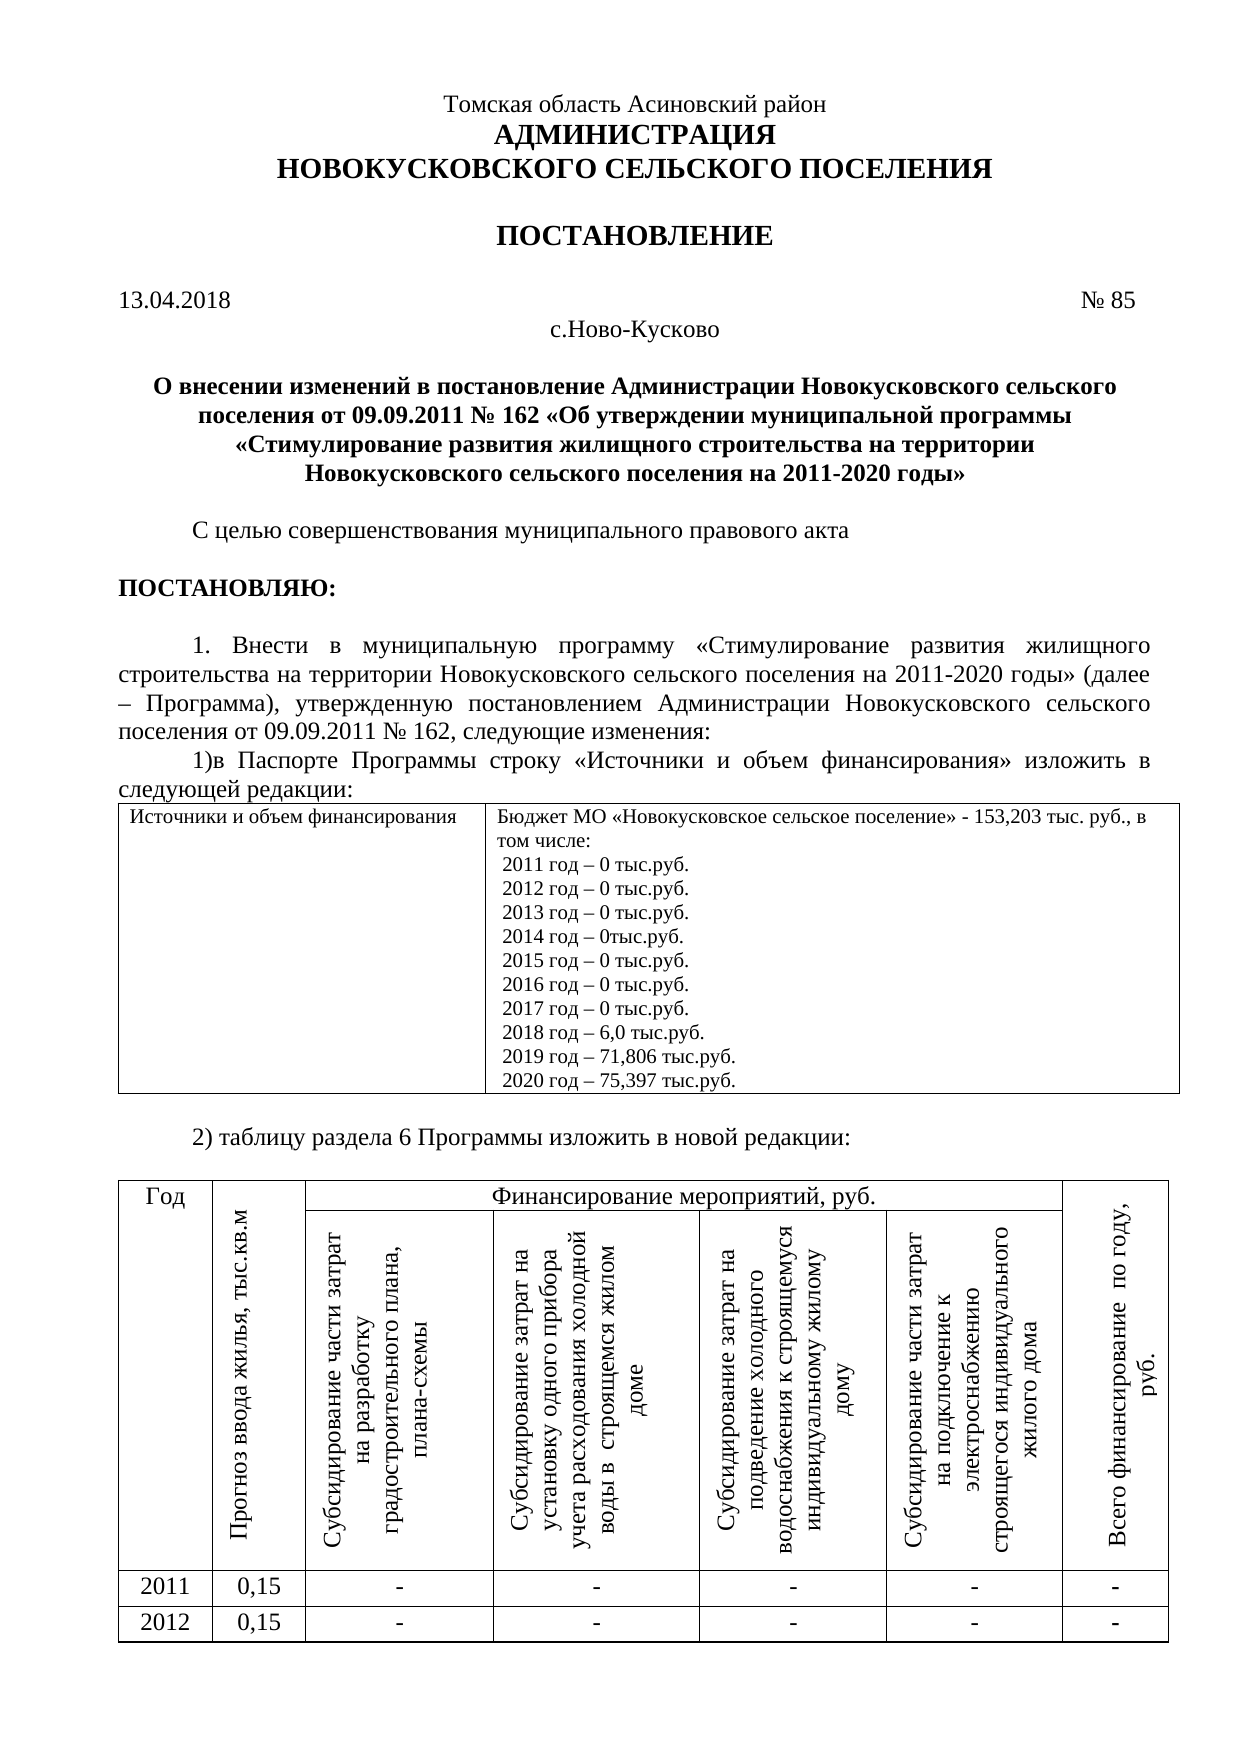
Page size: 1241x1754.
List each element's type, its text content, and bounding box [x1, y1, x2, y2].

table_header Всего финансирование по году, руб. [1063, 1181, 1168, 1570]
text 1. Внести в муниципальную программу «Стимулирование развития жилищного строительства на территории Новокусковского сельского поселения на 2011-2020 годы» (далее – Программа), утвержденную постановлением Администрации Новокусковского сельского поселения от 09.09.2011 № 162, следующие изменения: [118, 630, 1152, 745]
table_cell - [306, 1571, 493, 1606]
text С целью совершенствования муниципального правового акта [118, 515, 1152, 544]
table_cell - [494, 1607, 699, 1641]
table_cell - [1063, 1607, 1168, 1641]
text «Стимулирование развития жилищного строительства на территории [118, 429, 1152, 458]
text О внесении изменений в постановление Администрации Новокусковского сельского поселения от 09.09.2011 № 162 «Об утверждении муниципальной программы [118, 371, 1152, 429]
table_cell - [700, 1571, 886, 1606]
text ПОСТАНОВЛЕНИЕ [118, 218, 1152, 252]
table_cell Субсидирование части затрат на разработку градостроительного плана, плана-схемы [306, 1211, 493, 1570]
table_cell 0,15 [213, 1571, 305, 1606]
table_header Источники и объем финансирования [119, 804, 485, 1092]
table_cell - [306, 1607, 493, 1641]
text НОВОКУСКОВСКОГО СЕЛЬСКОГО ПОСЕЛЕНИЯ [118, 151, 1152, 184]
table_cell - [1063, 1571, 1168, 1606]
table_cell Субсидирование затрат на подведение холодного водоснабжения к строящемуся индивидуальному жилому дому [700, 1211, 886, 1570]
table_cell 2012 [119, 1607, 212, 1641]
table_cell - [887, 1571, 1062, 1606]
table_header Финансирование мероприятий, руб. [306, 1181, 1062, 1209]
text 13.04.2018 № 85 [118, 285, 1152, 314]
table_cell 2011 [119, 1571, 212, 1606]
table_cell - [887, 1607, 1062, 1641]
text АДМИНИСТРАЦИЯ [118, 117, 1152, 151]
text Томская область Асиновский район [118, 89, 1152, 117]
text с.Ново-Кусково [118, 314, 1152, 343]
text ПОСТАНОВЛЯЮ: [118, 573, 1152, 601]
table_header Прогноз ввода жилья, тыс.кв.м [213, 1181, 305, 1570]
table_cell - [494, 1571, 699, 1606]
text 2) таблицу раздела 6 Программы изложить в новой редакции: [118, 1122, 1152, 1151]
table_cell 0,15 [213, 1607, 305, 1641]
table_header Бюджет МО «Новокусковское сельское поселение» - 153,203 тыс. руб., в том числе: 2011 год – 0 тыс.руб. 2012 год – 0 тыс.руб. 2013 год – 0 тыс.руб. 2014 год – 0тыс.руб. 2015 год – 0 тыс.руб. 2016 год – 0 тыс.руб. 2017 год – 0 тыс.руб. 2018 год – 6,0 тыс.руб. 2019 год – 71,806 тыс.руб. 2020 год – 75,397 тыс.руб. [486, 804, 1179, 1092]
table_cell - [700, 1607, 886, 1641]
table_header Год [119, 1181, 212, 1570]
text 1)в Паспорте Программы строку «Источники и объем финансирования» изложить в следующей редакции: [118, 745, 1152, 803]
text Новокусковского сельского поселения на 2011-2020 годы» [118, 458, 1152, 486]
table_cell Субсидирование части затрат на подключение к электроснабжению строящегося индивидуального жилого дома [887, 1211, 1062, 1570]
table_cell Субсидирование затрат на установку одного прибора учета расходования холодной воды в строящемся жилом доме [494, 1211, 699, 1570]
